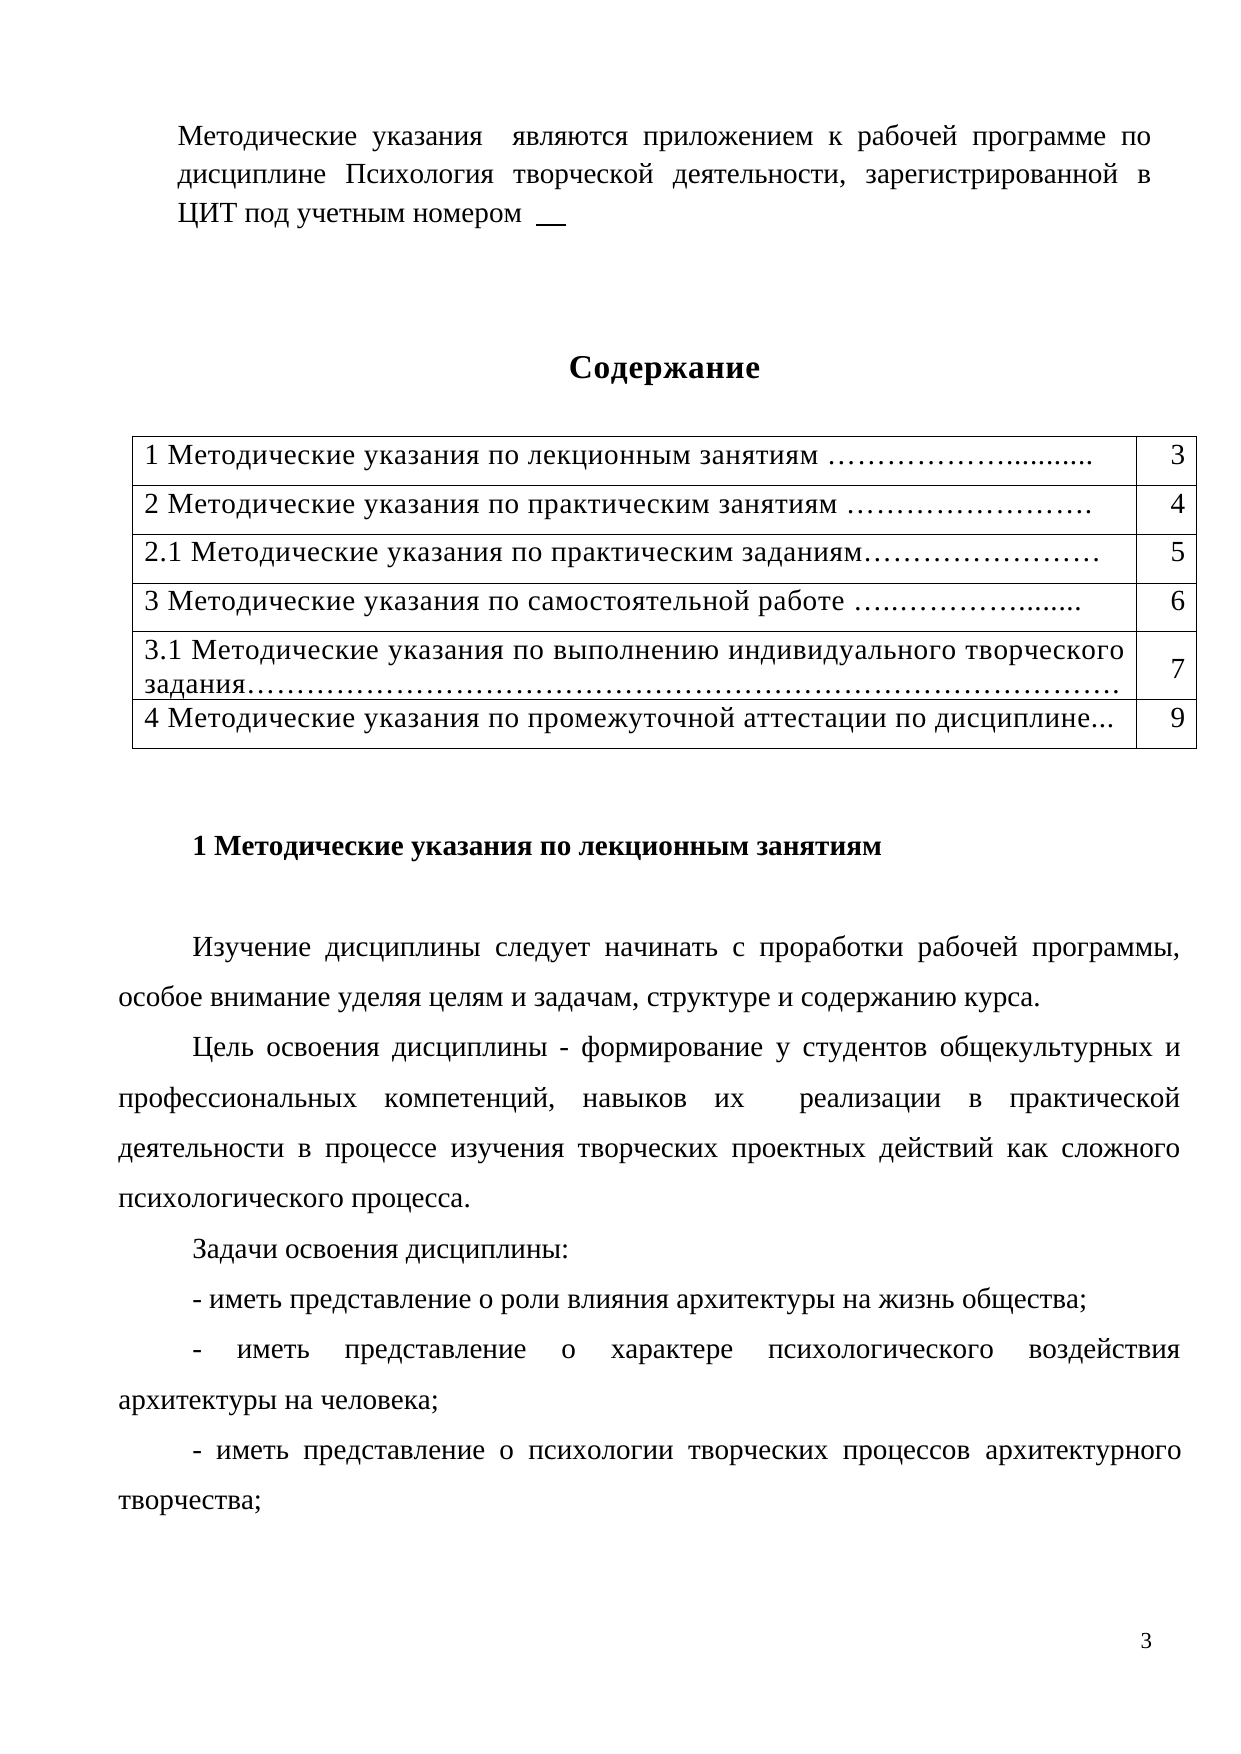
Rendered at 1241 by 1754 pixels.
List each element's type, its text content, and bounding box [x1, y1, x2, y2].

text - иметь представление о характере психологического воздействия архитектуры на человека; [118, 1331, 1181, 1415]
table_cell 9 [1137, 700, 1196, 748]
table_cell 7 [1137, 632, 1196, 699]
table_cell 2 Методические указания по практическим занятиям ……………………. [133, 486, 1136, 533]
text - иметь представление о психологии творческих процессов архитектурного творчества; [118, 1432, 1181, 1516]
table_cell 5 [1137, 535, 1196, 582]
text 1 Методические указания по лекционным занятиям [118, 828, 1181, 862]
text Содержание [177, 347, 1152, 386]
table_cell 6 [1137, 584, 1196, 631]
table_cell 4 Методические указания по промежуточной аттестации по дисциплине... [133, 700, 1136, 748]
table_cell 3 Методические указания по самостоятельной работе …..…………........ [133, 584, 1136, 631]
table_header 1 Методические указания по лекционным занятиям ………………........... [133, 437, 1136, 485]
text Задачи освоения дисциплины: [118, 1231, 1181, 1264]
table_cell 3.1 Методические указания по выполнению индивидуального творческого задания……………………………………………………………………………. [133, 632, 1136, 699]
table_header 3 [1137, 437, 1196, 485]
table_cell 2.1 Методические указания по практическим заданиям…………………… [133, 535, 1136, 582]
table_cell 4 [1137, 486, 1196, 533]
text - иметь представление о роли влияния архитектуры на жизнь общества; [118, 1281, 1181, 1315]
text Цель освоения дисциплины - формирование у студентов общекультурных и профессиональных компетенций, навыков их реализации в практической деятельности в процессе изучения творческих проектных действий как сложного психологического процесса. [118, 1029, 1181, 1214]
text Изучение дисциплины следует начинать с проработки рабочей программы, особое внимание уделяя целям и задачам, структуре и содержанию курса. [118, 929, 1181, 1013]
text Методические указания являются приложением к рабочей программе по дисциплине Психология творческой деятельности, зарегистрированной в ЦИТ под учетным номером [177, 118, 1152, 229]
